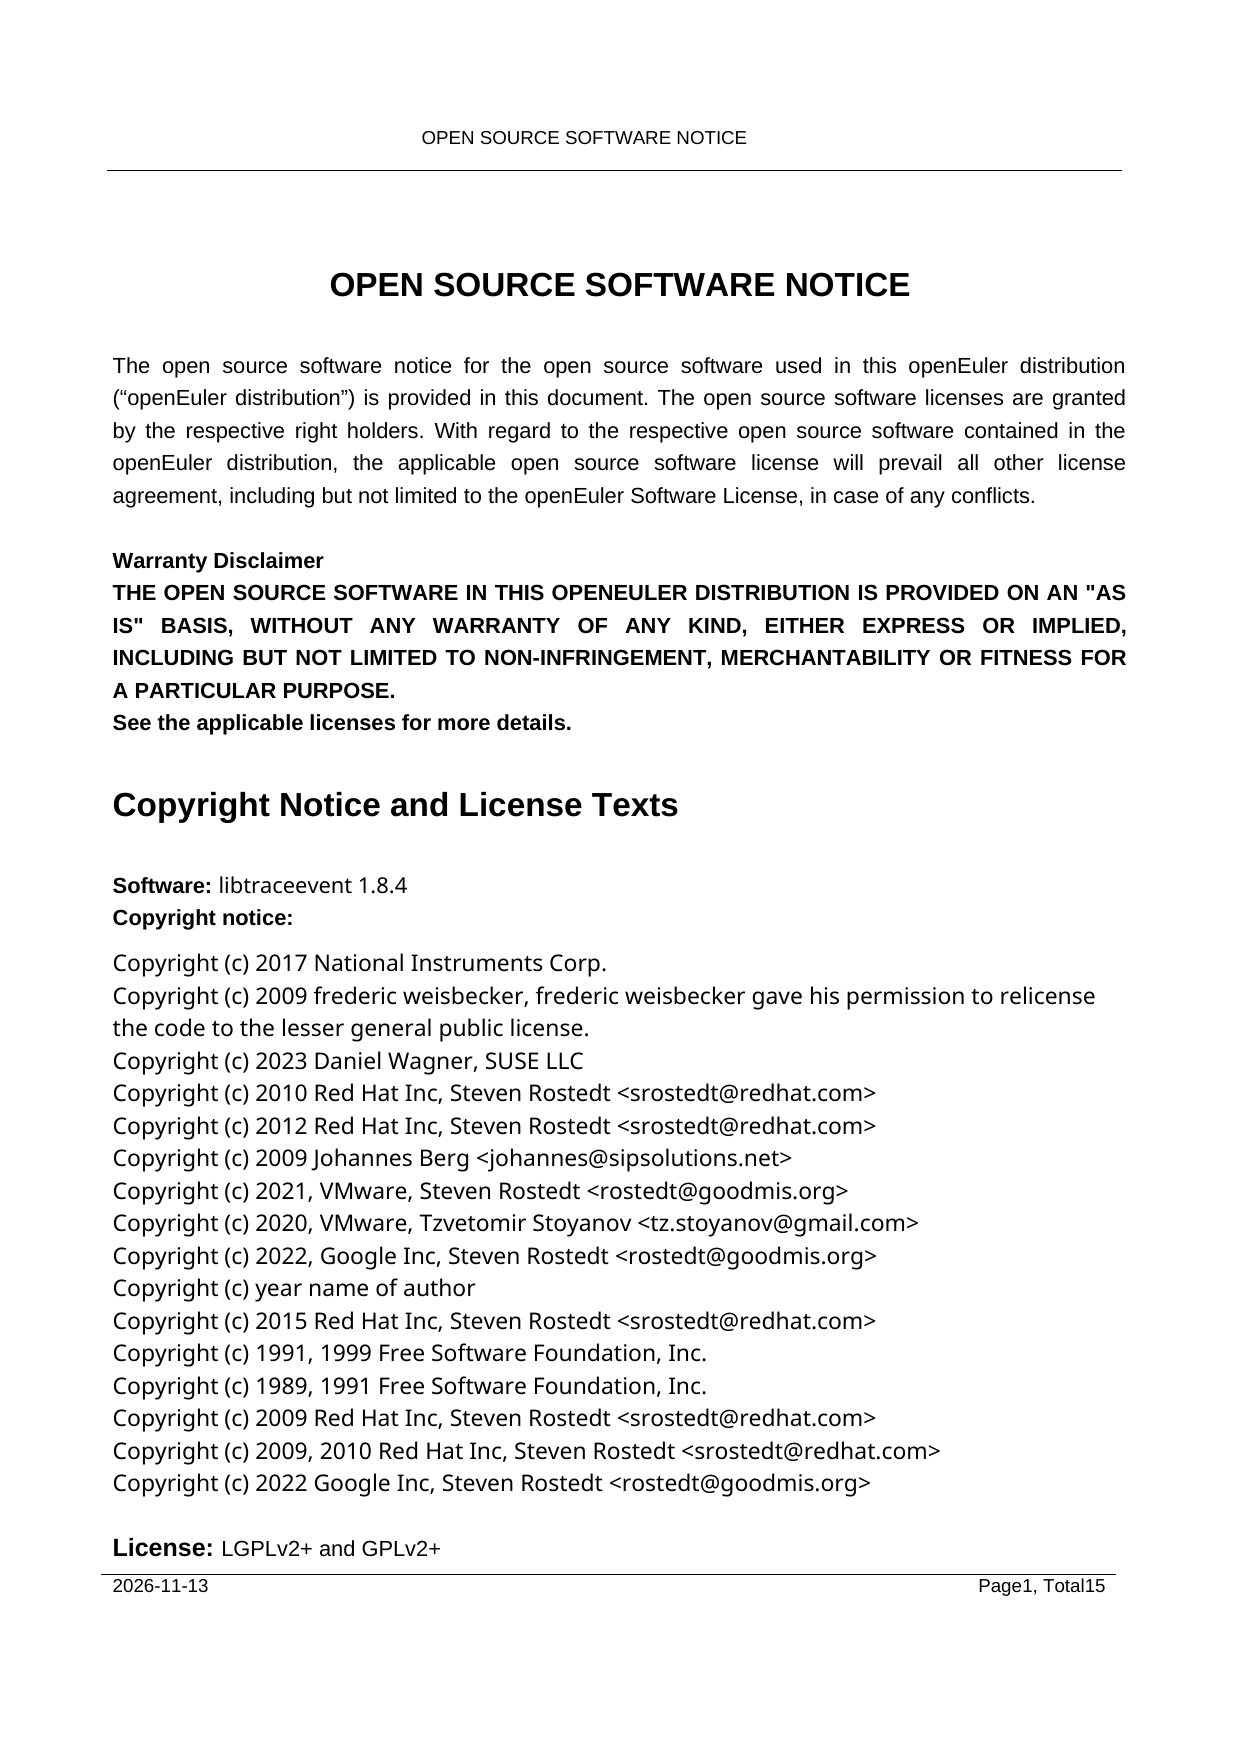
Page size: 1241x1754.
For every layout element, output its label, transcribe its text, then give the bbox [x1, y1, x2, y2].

text Copyright notice: [112, 901, 1128, 934]
text Copyright (c) 2017 National Instruments Corp. Copyright (c) 2009 frederic weisbecker, frederic weisbecker gave his permission to relicense the code to the lesser general public license. Copyright (c) 2023 Daniel Wagner, SUSE LLC Copyright (c) 2010 Red Hat Inc, Steven Rostedt <srostedt@redhat.com> Copyright (c) 2012 Red Hat Inc, Steven Rostedt <srostedt@redhat.com> Copyright (c) 2009 Johannes Berg <johannes@sipsolutions.net> Copyright (c) 2021, VMware, Steven Rostedt <rostedt@goodmis.org> Copyright (c) 2020, VMware, Tzvetomir Stoyanov <tz.stoyanov@gmail.com> Copyright (c) 2022, Google Inc, Steven Rostedt <rostedt@goodmis.org> Copyright (c) year name of author Copyright (c) 2015 Red Hat Inc, Steven Rostedt <srostedt@redhat.com> Copyright (c) 1991, 1999 Free Software Foundation, Inc. Copyright (c) 1989, 1991 Free Software Foundation, Inc. Copyright (c) 2009 Red Hat Inc, Steven Rostedt <srostedt@redhat.com> Copyright (c) 2009, 2010 Red Hat Inc, Steven Rostedt <srostedt@redhat.com> Copyright (c) 2022 Google Inc, Steven Rostedt <rostedt@goodmis.org> [112, 947, 1128, 1532]
text Copyright Notice and License Texts [112, 771, 1128, 836]
text License: LGPLv2+ and GPLv2+ [112, 1532, 1128, 1564]
title Software: libtraceevent 1.8.4 [112, 869, 1128, 901]
text OPEN SOURCE SOFTWARE NOTICE [112, 251, 1128, 316]
text The open source software notice for the open source software used in this openEuler distribution (“openEuler distribution”) is provided in this document. The open source software licenses are granted by the respective right holders. With regard to the respective open source software contained in the openEuler distribution, the applicable open source software license will prevail all other license agreement, including but not limited to the openEuler Software License, in case of any conflicts. [112, 349, 1128, 511]
text THE OPEN SOURCE SOFTWARE IN THIS OPENEULER DISTRIBUTION IS PROVIDED ON AN "AS IS" BASIS, WITHOUT ANY WARRANTY OF ANY KIND, EITHER EXPRESS OR IMPLIED, INCLUDING BUT NOT LIMITED TO NON-INFRINGEMENT, MERCHANTABILITY OR FITNESS FOR A PARTICULAR PURPOSE. See the applicable licenses for more details. [112, 576, 1128, 739]
text Warranty Disclaimer [112, 544, 1128, 576]
